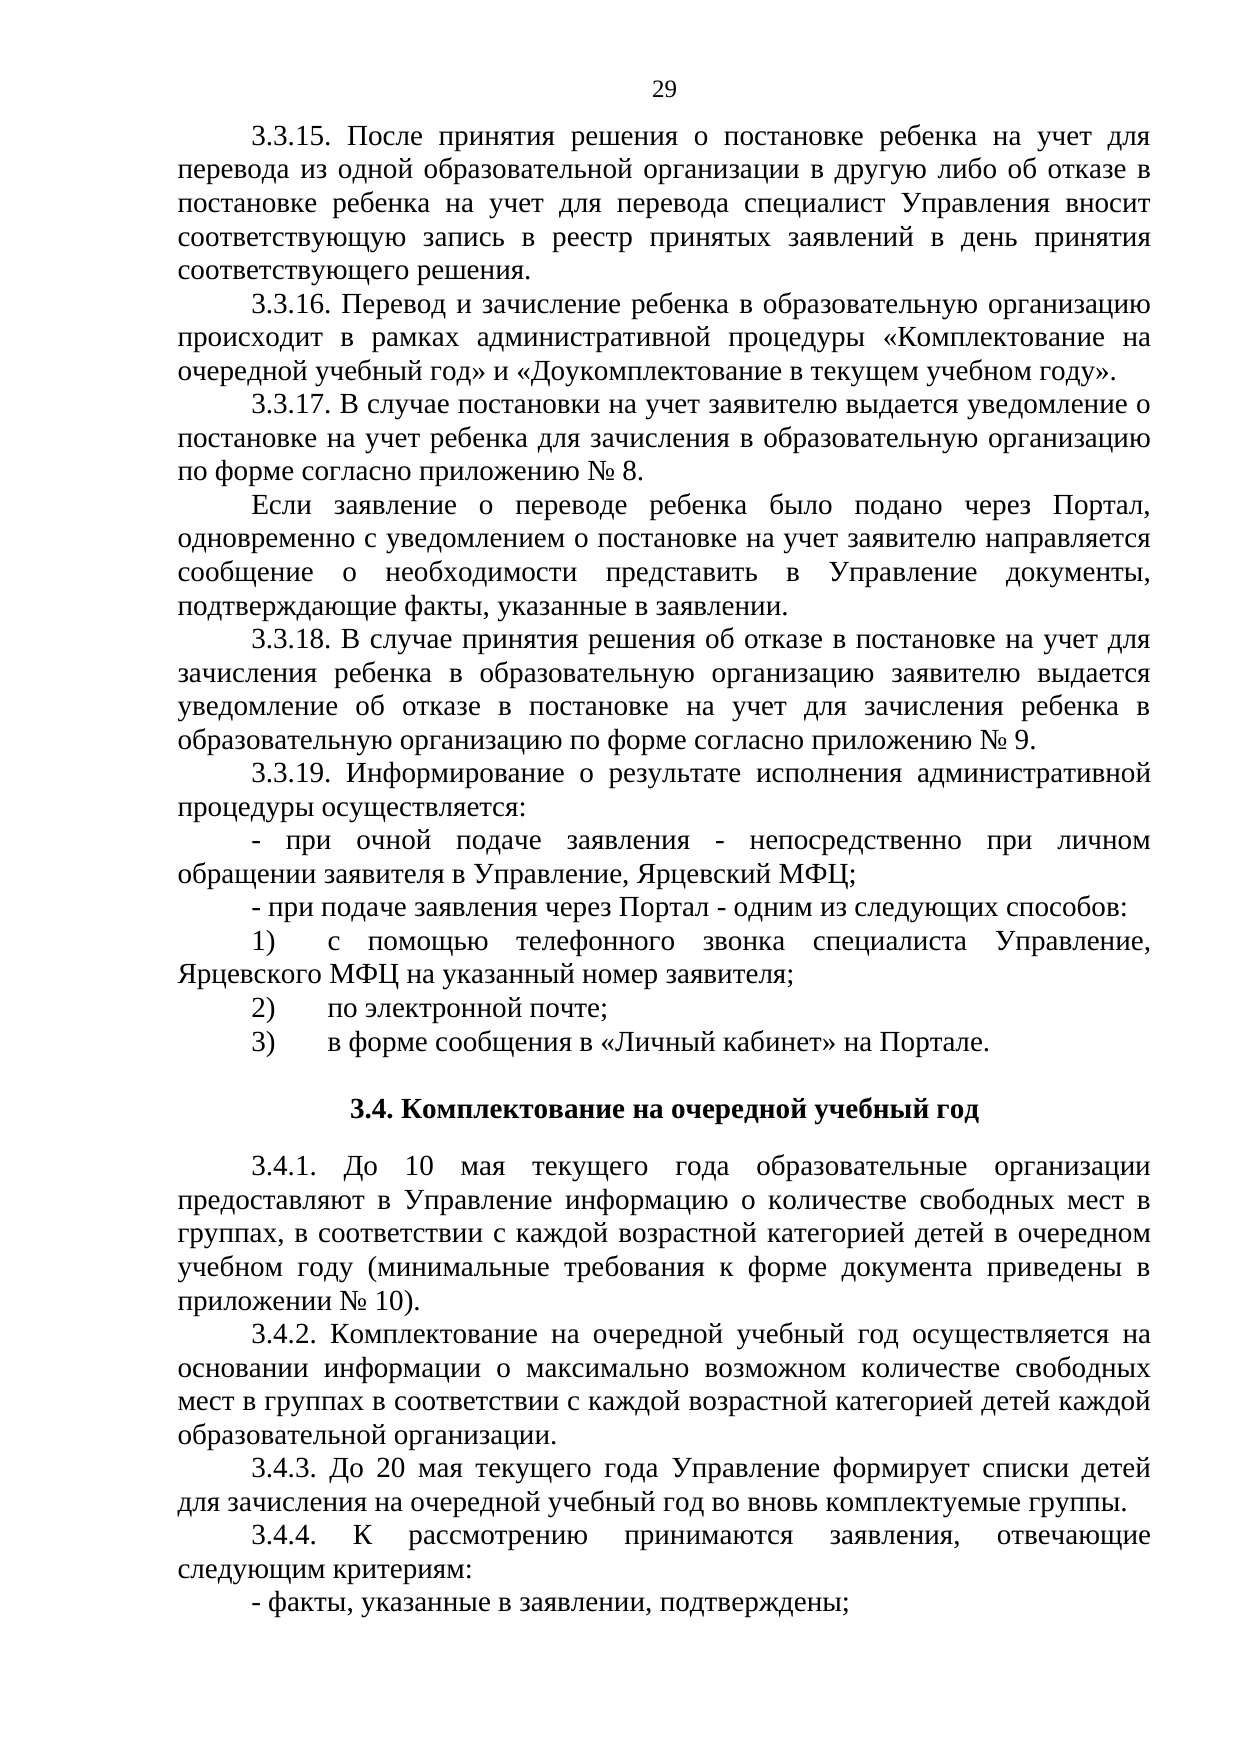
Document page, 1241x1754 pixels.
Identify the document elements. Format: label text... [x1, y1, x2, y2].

text 1) с помощью телефонного звонка специалиста Управление, Ярцевского МФЦ на указанный номер заявителя; [177, 923, 1152, 990]
text 3.3.15. После принятия решения о постановке ребенка на учет для перевода из одной образовательной организации в другую либо об отказе в постановке ребенка на учет для перевода специалист Управления вносит соответствующую запись в реестр принятых заявлений в день принятия соответствующего решения. [177, 118, 1152, 286]
text - факты, указанные в заявлении, подтверждены; [177, 1584, 1152, 1618]
text 3.4. Комплектование на очередной учебный год [177, 1091, 1152, 1124]
text 2) по электронной почте; [177, 990, 1152, 1024]
text 3.4.3. До 20 мая текущего года Управление формирует списки детей для зачисления на очередной учебный год во вновь комплектуемые группы. [177, 1450, 1152, 1517]
text - при очной подаче заявления - непосредственно при личном обращении заявителя в Управление, Ярцевский МФЦ; [177, 822, 1152, 889]
text 3.3.16. Перевод и зачисление ребенка в образовательную организацию происходит в рамках административной процедуры «Комплектование на очередной учебный год» и «Доукомплектование в текущем учебном году». [177, 286, 1152, 386]
text 3) в форме сообщения в «Личный кабинет» на Портале. [177, 1024, 1152, 1057]
text - при подаче заявления через Портал - одним из следующих способов: [177, 889, 1152, 923]
text Если заявление о переводе ребенка было подано через Портал, одновременно с уведомлением о постановке на учет заявителю направляется сообщение о необходимости представить в Управление документы, подтверждающие факты, указанные в заявлении. [177, 487, 1152, 621]
text 3.4.1. До 10 мая текущего года образовательные организации предоставляют в Управление информацию о количестве свободных мест в группах, в соответствии с каждой возрастной категорией детей в очередном учебном году (минимальные требования к форме документа приведены в приложении № 10). [177, 1148, 1152, 1316]
text 3.3.19. Информирование о результате исполнения административной процедуры осуществляется: [177, 755, 1152, 822]
text 3.4.4. К рассмотрению принимаются заявления, отвечающие следующим критериям: [177, 1517, 1152, 1584]
text 3.3.18. В случае принятия решения об отказе в постановке на учет для зачисления ребенка в образовательную организацию заявителю выдается уведомление об отказе в постановке на учет для зачисления ребенка в образовательную организацию по форме согласно приложению № 9. [177, 621, 1152, 755]
text 3.4.2. Комплектование на очередной учебный год осуществляется на основании информации о максимально возможном количестве свободных мест в группах в соответствии с каждой возрастной категорией детей каждой образовательной организации. [177, 1316, 1152, 1450]
text 3.3.17. В случае постановки на учет заявителю выдается уведомление о постановке на учет ребенка для зачисления в образовательную организацию по форме согласно приложению № 8. [177, 386, 1152, 487]
